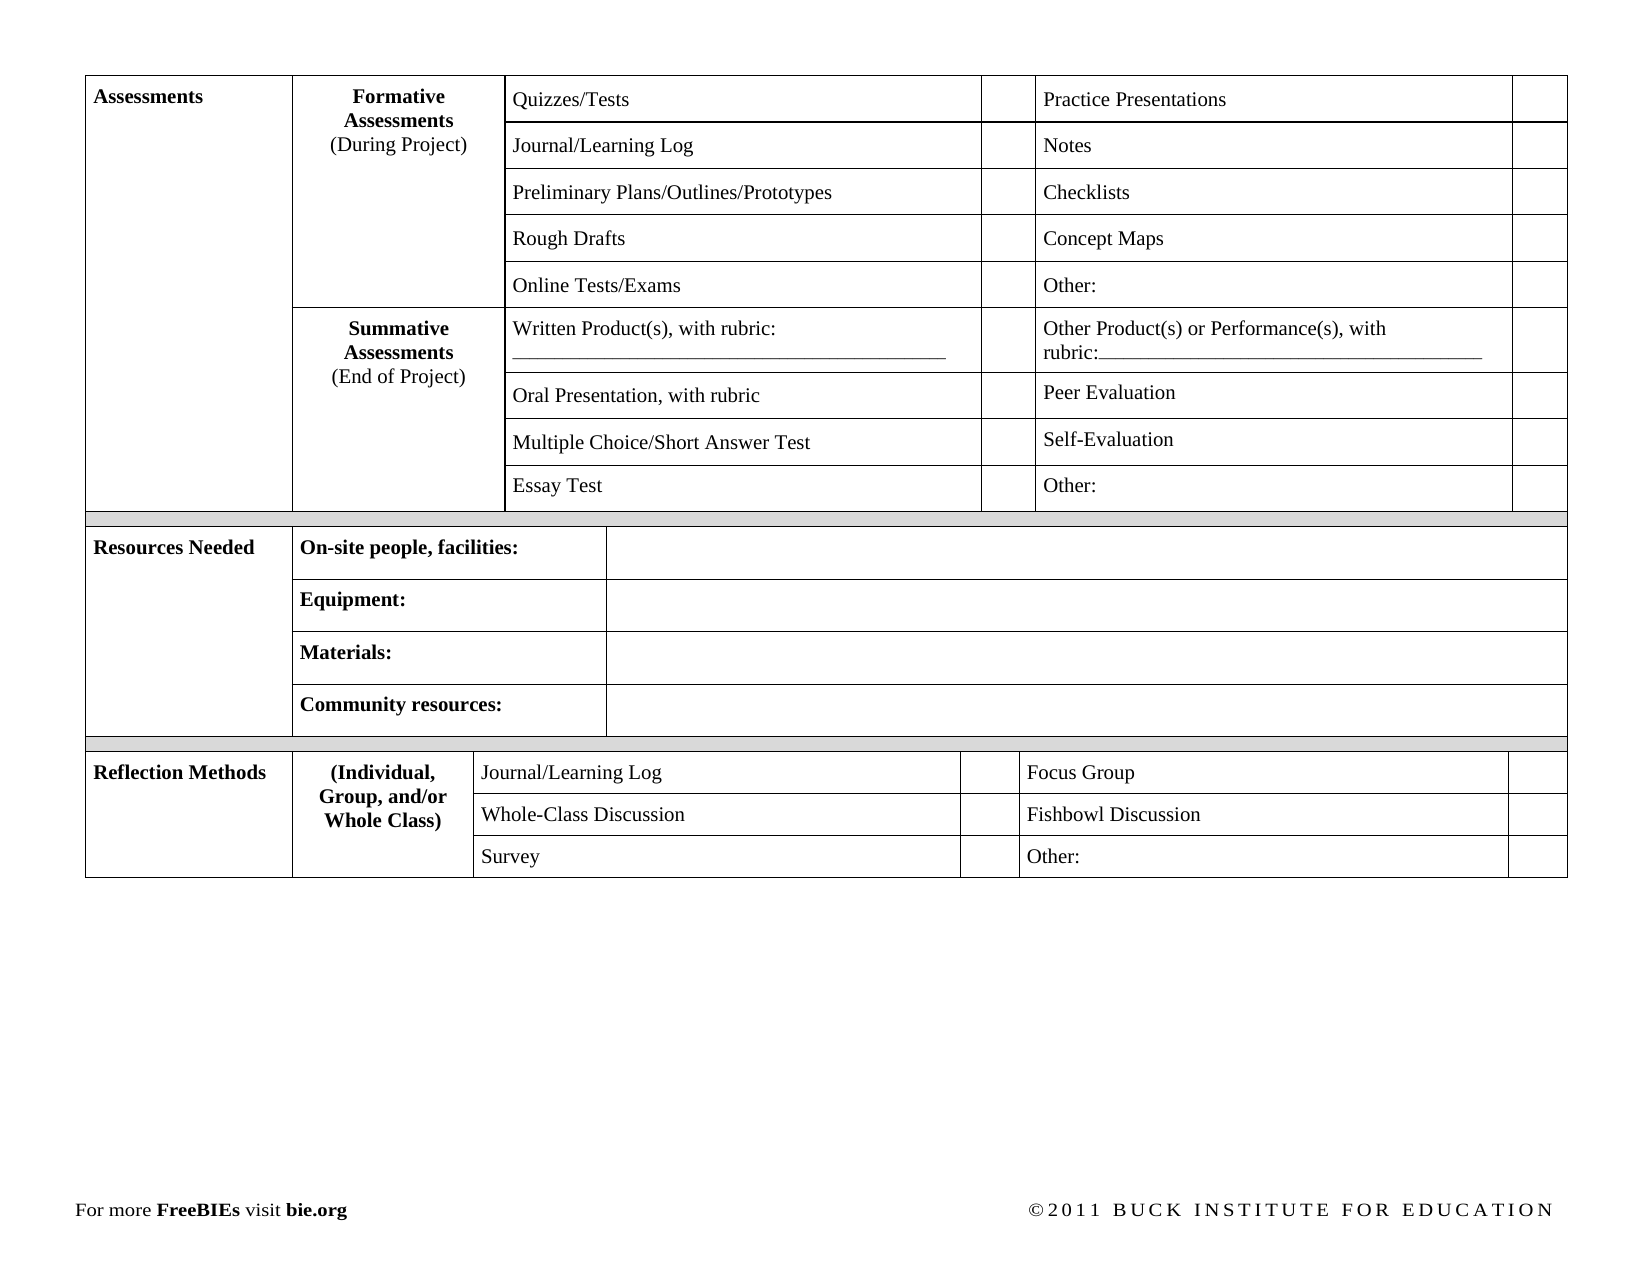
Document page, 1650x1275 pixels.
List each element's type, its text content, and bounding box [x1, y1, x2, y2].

table_cell Journal/Learning Log [474, 752, 960, 793]
table_cell [1513, 123, 1567, 168]
table_cell Whole-Class Discussion [474, 794, 960, 835]
table_cell Focus Group [1020, 752, 1508, 793]
table_cell [982, 123, 1035, 168]
table_cell Quizzes/Tests [506, 76, 981, 121]
table_cell Other Product(s) or Performance(s), with rubric:______________________________________________ [1036, 308, 1512, 372]
table_cell [1513, 419, 1567, 465]
table_cell Community resources: [293, 685, 606, 736]
table_cell Reflection Methods [86, 752, 292, 877]
table_cell [1513, 215, 1567, 261]
table_cell Other: [1036, 262, 1512, 307]
table_cell [961, 836, 1019, 877]
table_cell Practice Presentations [1036, 76, 1512, 121]
table_cell Assessments [86, 76, 292, 511]
table_cell [1513, 308, 1567, 372]
table_cell [961, 752, 1019, 793]
table_cell Notes [1036, 123, 1512, 168]
table_cell [607, 580, 1567, 631]
table_cell [1509, 836, 1567, 877]
table_cell [982, 466, 1035, 511]
table_cell [607, 527, 1567, 579]
table_cell Preliminary Plans/Outlines/Prototypes [506, 169, 981, 214]
table_cell Survey [474, 836, 960, 877]
table_cell [982, 262, 1035, 307]
table_cell [961, 794, 1019, 835]
table_cell [86, 737, 1567, 751]
table_cell [1509, 794, 1567, 835]
table_cell Resources Needed [86, 527, 292, 736]
table_cell Rough Drafts [506, 215, 981, 261]
table_cell Oral Presentation, with rubric [506, 373, 981, 418]
table_cell Summative Assessments (End of Project) [293, 308, 504, 511]
table_cell [1513, 262, 1567, 307]
table_cell Other: [1020, 836, 1508, 877]
table_cell Materials: [293, 632, 606, 684]
table_cell Peer Evaluation [1036, 373, 1512, 418]
table_cell Journal/Learning Log [506, 123, 981, 168]
table_cell [982, 373, 1035, 418]
table_cell Multiple Choice/Short Answer Test [506, 419, 981, 465]
table_cell Concept Maps [1036, 215, 1512, 261]
table_cell [1513, 373, 1567, 418]
table_cell (Individual, Group, and/or Whole Class) [293, 752, 473, 877]
table_cell [982, 76, 1035, 121]
table_cell [1513, 169, 1567, 214]
table_cell [1513, 466, 1567, 511]
table_cell Fishbowl Discussion [1020, 794, 1508, 835]
table_cell [982, 215, 1035, 261]
table_cell On-site people, facilities: [293, 527, 606, 579]
table_cell [982, 308, 1035, 372]
table_cell [982, 419, 1035, 465]
table_cell [607, 632, 1567, 684]
table_cell Online Tests/Exams [506, 262, 981, 307]
table_cell [1513, 76, 1567, 121]
table_cell Self-Evaluation [1036, 419, 1512, 465]
table_cell [982, 169, 1035, 214]
table_cell [607, 685, 1567, 736]
table_cell [86, 512, 1567, 526]
table_cell Equipment: [293, 580, 606, 631]
table_cell Written Product(s), with rubric: ____________________________________________________ [506, 308, 981, 372]
table_cell Essay Test [506, 466, 981, 511]
table_cell Checklists [1036, 169, 1512, 214]
table_cell Formative Assessments (During Project) [293, 76, 504, 307]
table_cell Other: [1036, 466, 1512, 511]
table_cell [1509, 752, 1567, 793]
